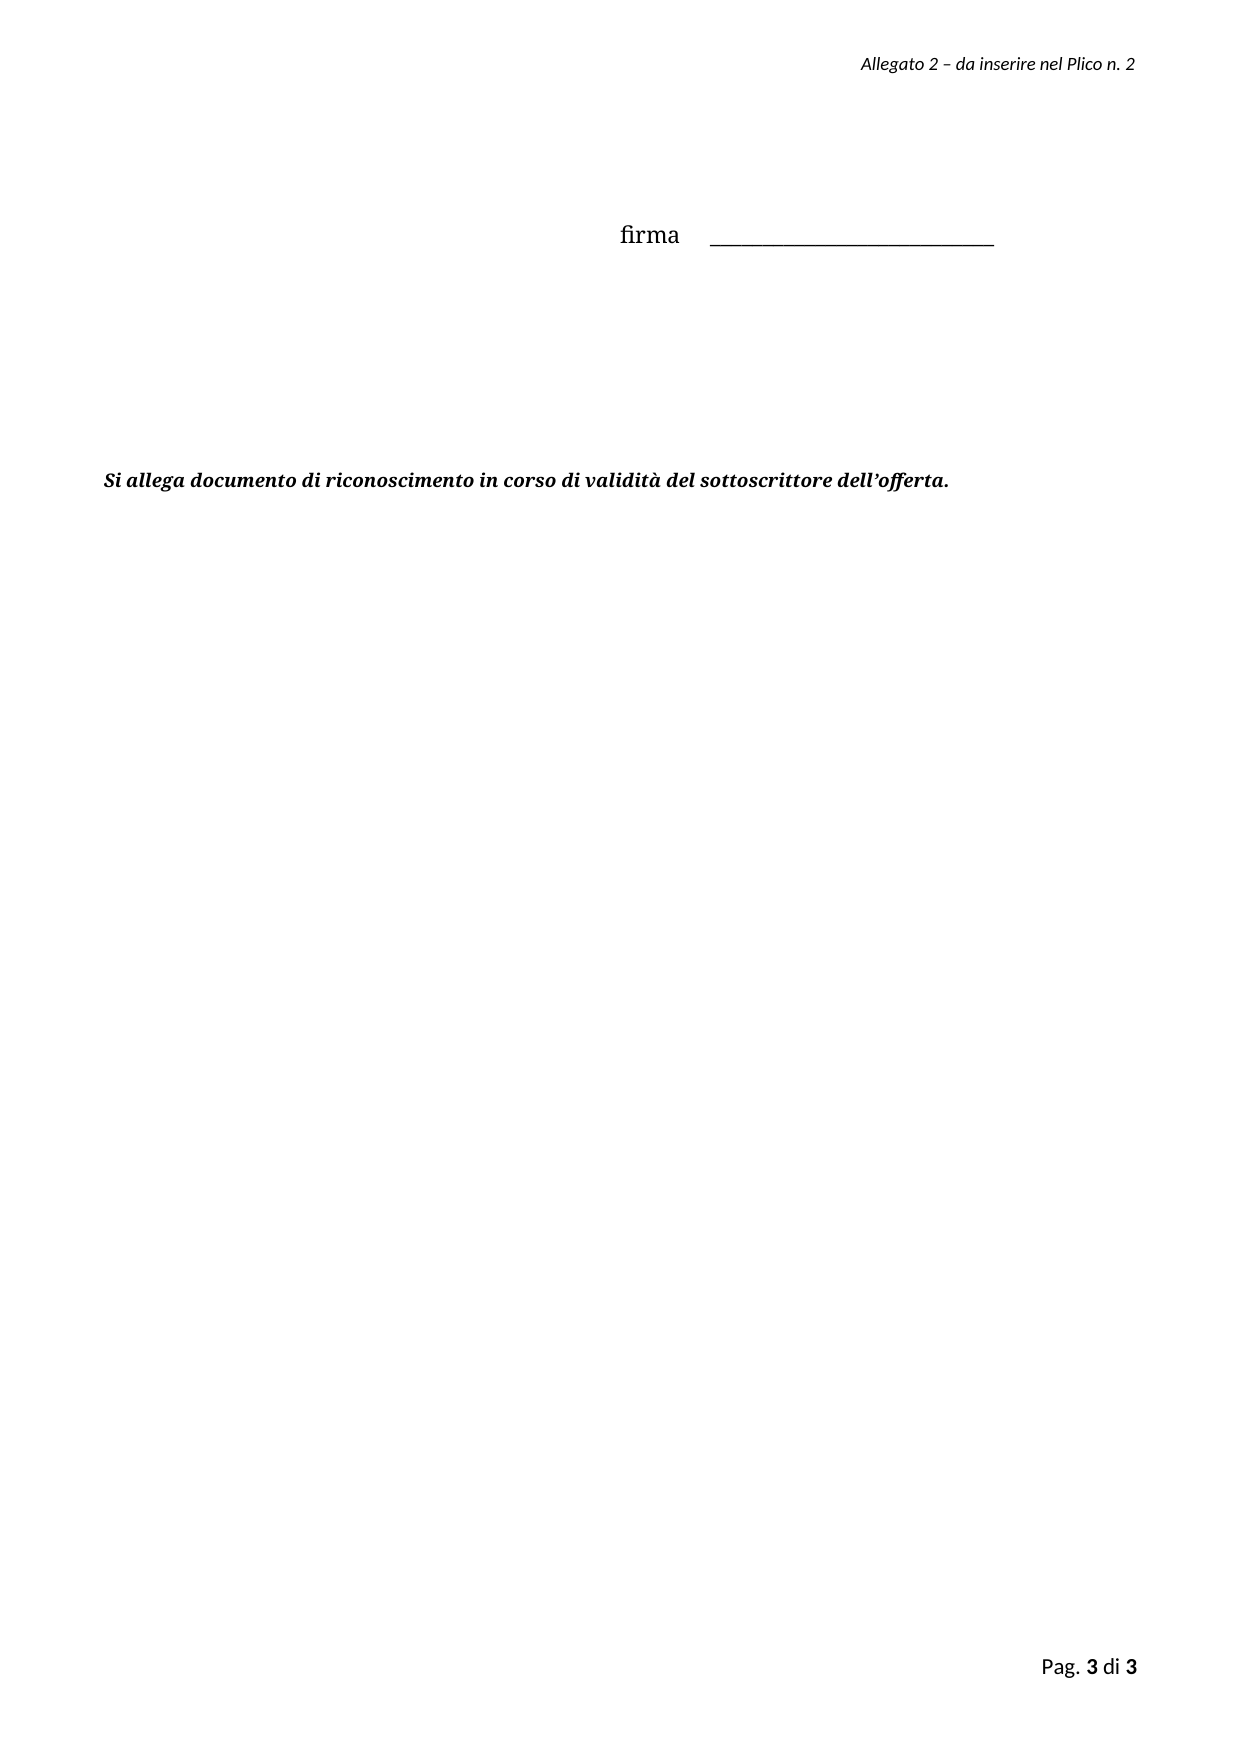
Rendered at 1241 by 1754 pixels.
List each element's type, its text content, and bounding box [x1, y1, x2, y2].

text firma ___________________________ [103, 219, 1137, 250]
text Si allega documento di riconoscimento in corso di validità del sottoscrittore dell’offerta. [103, 467, 1137, 492]
